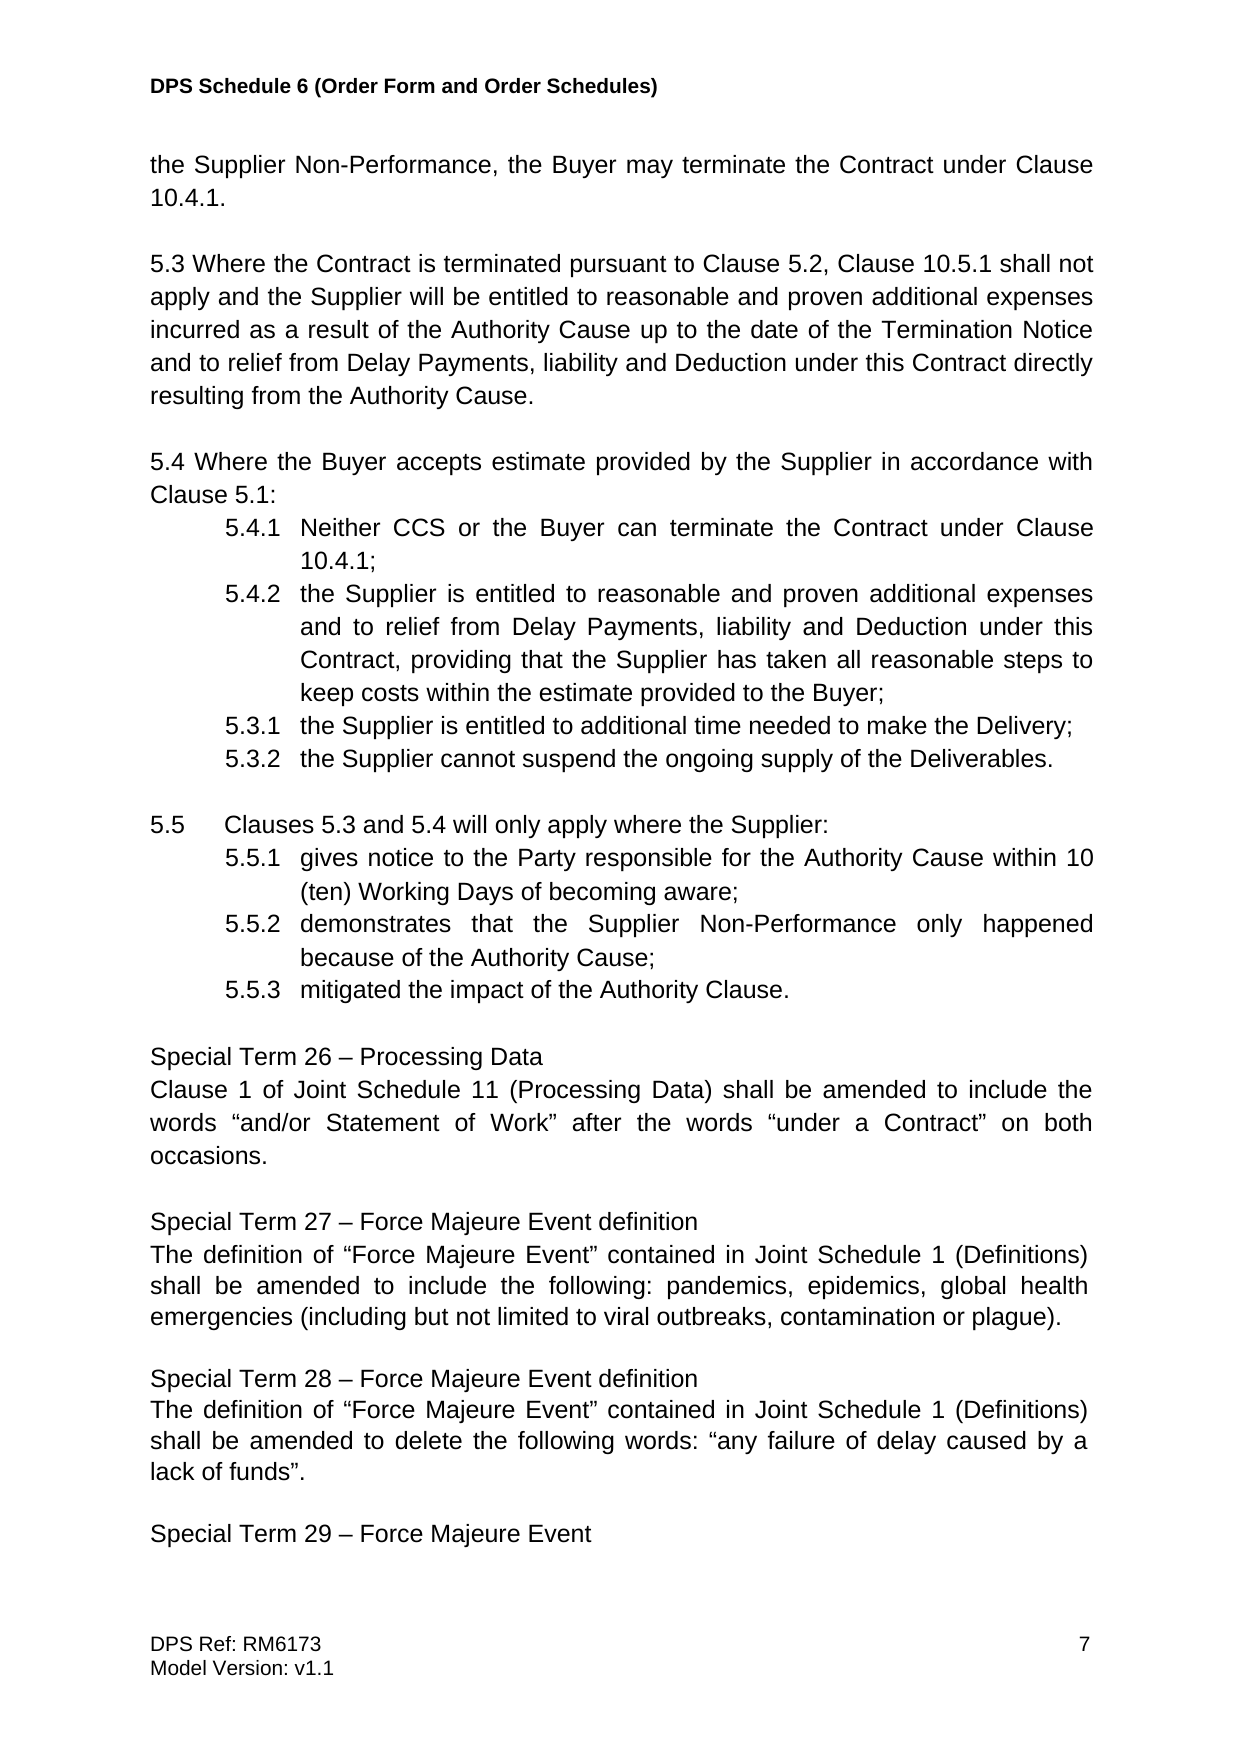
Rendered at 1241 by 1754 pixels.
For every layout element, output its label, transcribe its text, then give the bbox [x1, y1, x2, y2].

list the Supplier is entitled to additional time needed to make the Delivery; [225, 711, 1095, 740]
text Clause 1 of Joint Schedule 11 (Processing Data) shall be amended to include the words “and/or Statement of Work” after the words “under a Contract” on both occasions. [150, 1074, 1095, 1169]
text Special Term 29 – Force Majeure Event [150, 1519, 1090, 1548]
text Special Term 27 – Force Majeure Event definition [150, 1207, 1095, 1235]
list Clauses 5.3 and 5.4 will only apply where the Supplier: [150, 810, 1095, 839]
list gives notice to the Party responsible for the Authority Cause within 10 (ten) Working Days of becoming aware; [225, 843, 1095, 905]
text 5.4 Where the Buyer accepts estimate provided by the Supplier in accordance with Clause 5.1: [150, 447, 1095, 509]
text The definition of “Force Majeure Event” contained in Joint Schedule 1 (Definitions) shall be amended to delete the following words: “any failure of delay caused by a lack of funds”. [150, 1395, 1090, 1486]
text Special Term 26 – Processing Data [150, 1042, 1095, 1070]
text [150, 150, 1095, 212]
text Special Term 28 – Force Majeure Event definition [150, 1364, 1090, 1393]
text 5.3 Where the Contract is terminated pursuant to Clause 5.2, Clause 10.5.1 shall not apply and the Supplier will be entitled to reasonable and proven additional expenses incurred as a result of the Authority Cause up to the date of the Termination Notice and to relief from Delay Payments, liability and Deduction under this Contract directly resulting from the Authority Cause. [150, 249, 1095, 410]
list mitigated the impact of the Authority Clause. [225, 976, 1095, 1004]
list the Supplier is entitled to reasonable and proven additional expenses and to relief from Delay Payments, liability and Deduction under this Contract, providing that the Supplier has taken all reasonable steps to keep costs within the estimate provided to the Buyer; [225, 579, 1095, 707]
text The definition of “Force Majeure Event” contained in Joint Schedule 1 (Definitions) shall be amended to include the following: pandemics, epidemics, global health emergencies (including but not limited to viral outbreaks, contamination or plague). [150, 1240, 1090, 1331]
list demonstrates that the Supplier Non-Performance only happened because of the Authority Cause; [225, 909, 1095, 971]
list Neither CCS or the Buyer can terminate the Contract under Clause 10.4.1; [225, 513, 1095, 575]
list the Supplier cannot suspend the ongoing supply of the Deliverables. [225, 744, 1095, 773]
